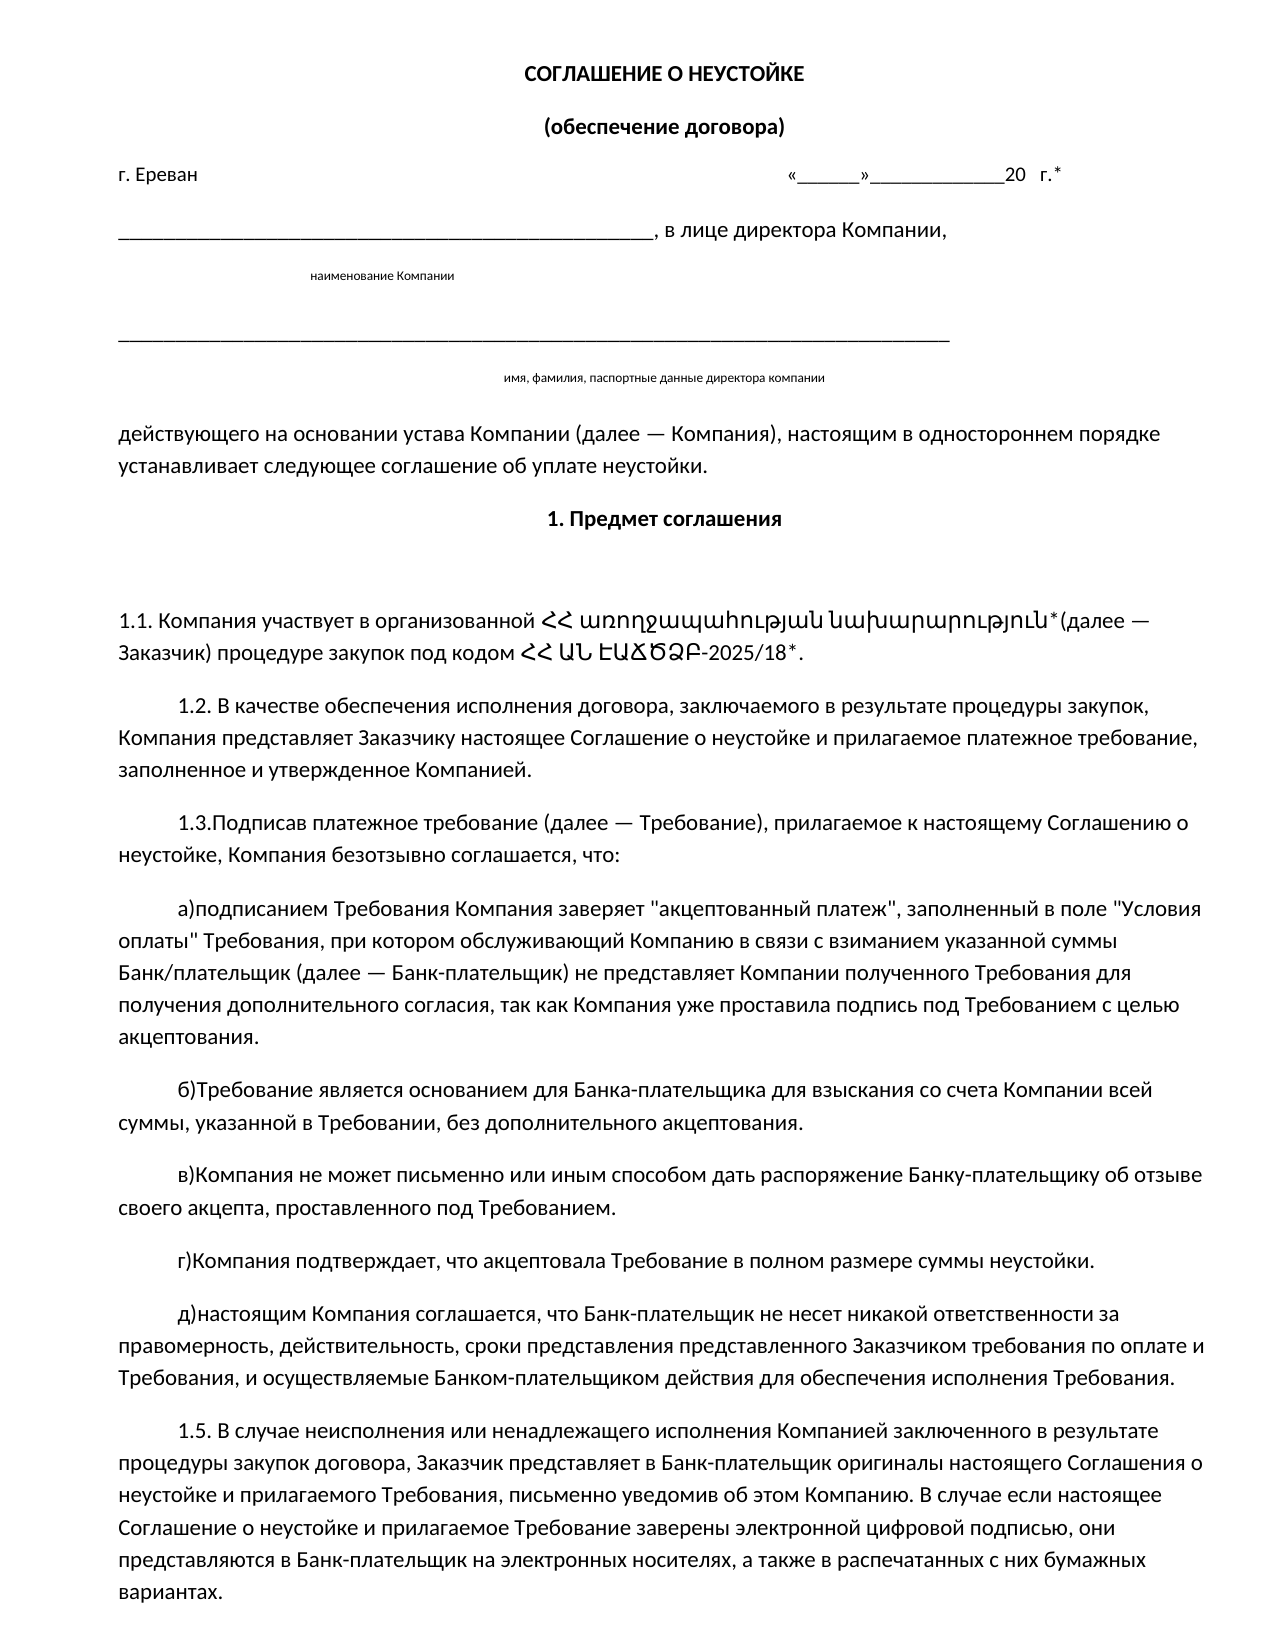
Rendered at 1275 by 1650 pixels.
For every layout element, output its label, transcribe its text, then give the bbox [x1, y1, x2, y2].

text 1.3.Подписав платежное требование (далее — Требование), прилагаемое к настоящему Соглашению о неустойке, Компания безотзывно соглашается, что: [118, 808, 1211, 869]
text _________________________________________________________________________ [118, 317, 1211, 345]
text 1.2. В качестве обеспечения исполнения договора, заключаемого в результате процедуры закупок, Компания представляет Заказчику настоящее Соглашение о неустойке и прилагаемое платежное требование, заполненное и утвержденное Компанией. [118, 691, 1211, 783]
text г)Компания подтверждает, что акцептовала Требование в полном размере суммы неустойки. [118, 1246, 1211, 1274]
table_header «______»_____________20 г.* [605, 161, 1074, 215]
table_header г. Ереван [107, 161, 605, 215]
text 1. Предмет соглашения [118, 504, 1211, 532]
text _______________________________________________, в лице директора Компании, [118, 215, 1211, 243]
text а)подписанием Требования Компания заверяет "акцептованный платеж", заполненный в поле "Условия оплаты" Требования, при котором обслуживающий Компанию в связи с взиманием указанной суммы Банк/плательщик (далее — Банк-плательщик) не представляет Компании полученного Требования для получения дополнительного согласия, так как Компания уже проставила подпись под Требованием с целью акцептования. [118, 894, 1211, 1050]
text д)настоящим Компания соглашается, что Банк-плательщик не несет никакой ответственности за правомерность, действительность, сроки представления представленного Заказчиком требования по оплате и Требования, и осуществляемые Банком-плательщиком действия для обеспечения исполнения Требования. [118, 1299, 1211, 1391]
text действующего на основании устава Компании (далее — Компания), настоящим в одностороннем порядке устанавливает следующее соглашение об уплате неустойки. [118, 419, 1211, 479]
text имя, фамилия, паспортные данные директора компании [118, 370, 1211, 398]
text СОГЛАШЕНИЕ О НЕУСТОЙКЕ [118, 59, 1211, 87]
text б)Требование является основанием для Банка-плательщика для взыскания со счета Компании всей суммы, указанной в Требовании, без дополнительного акцептования. [118, 1075, 1211, 1136]
text наименование Компании [310, 268, 1211, 296]
text 1.5. В случае неисполнения или ненадлежащего исполнения Компанией заключенного в результате процедуры закупок договора, Заказчик представляет в Банк-плательщик оригиналы настоящего Соглашения о неустойке и прилагаемого Требования, письменно уведомив об этом Компанию. В случае если настоящее Соглашение о неустойке и прилагаемое Требование заверены электронной цифровой подписью, они представляются в Банк-плательщик на электронных носителях, а также в распечатанных с них бумажных вариантах. [118, 1416, 1211, 1605]
text (обеспечение договора) [118, 112, 1211, 140]
text 1.1. Компания участвует в организованной ՀՀ առողջապահության նախարարություն*(далее — Заказчик) процедуре закупок под кодом ՀՀ ԱՆ ԷԱՃԾՁԲ-2025/18*. [118, 606, 1211, 666]
text в)Компания не может письменно или иным способом дать распоряжение Банку-плательщику об отзыве своего акцепта, проставленного под Требованием. [118, 1161, 1211, 1221]
